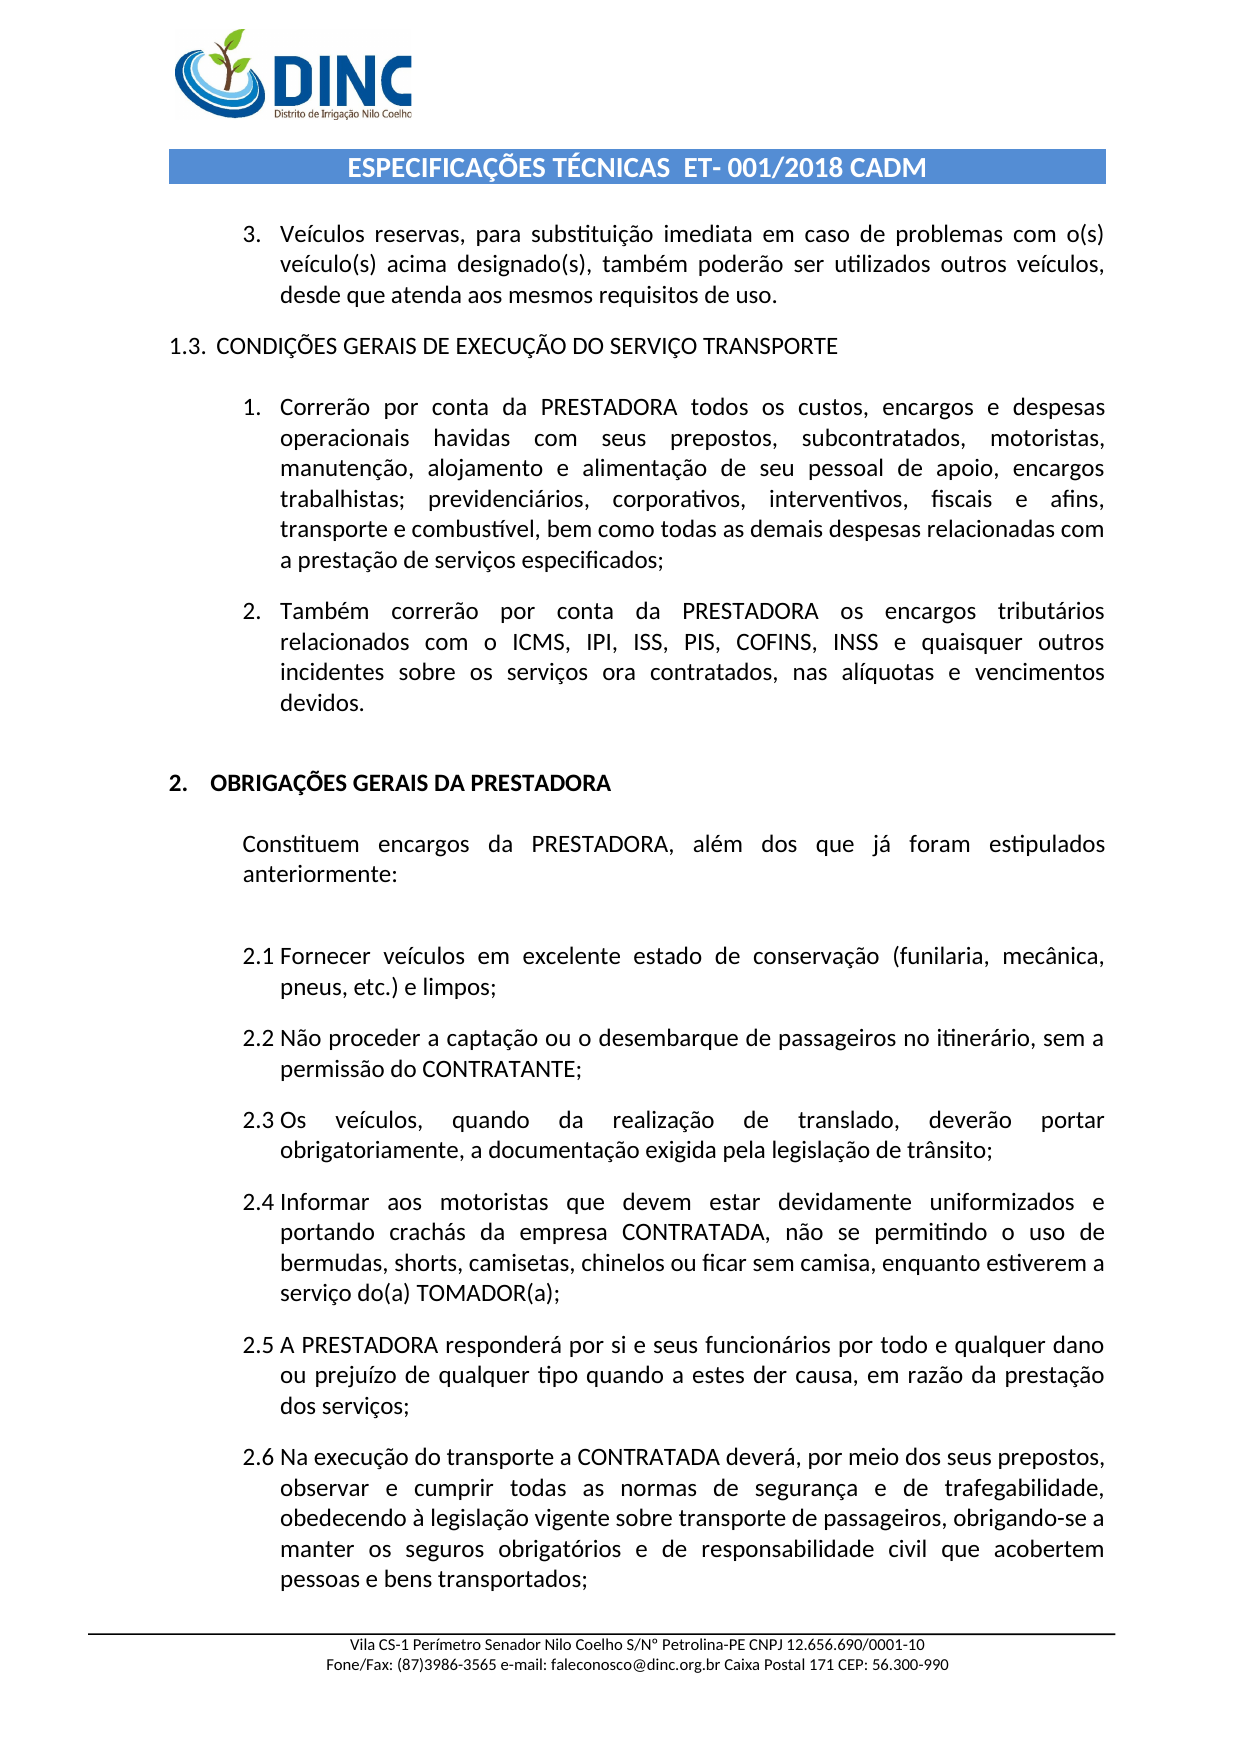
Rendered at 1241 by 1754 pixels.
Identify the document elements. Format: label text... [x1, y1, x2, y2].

list Veículos reservas, para substituição imediata em caso de problemas com o(s) veículo(s) acima designado(s), também poderão ser utilizados outros veículos, desde que atenda aos mesmos requisitos de uso. [242, 218, 1106, 309]
text Constituem encargos da PRESTADORA, além dos que já foram estipulados anteriormente: [242, 828, 1106, 889]
list Na execução do transporte a CONTRATADA deverá, por meio dos seus prepostos, observar e cumprir todas as normas de segurança e de trafegabilidade, obedecendo à legislação vigente sobre transporte de passageiros, obrigando-se a manter os seguros obrigatórios e de responsabilidade civil que acobertem pessoas e bens transportados; [242, 1441, 1106, 1594]
list Também correrão por conta da PRESTADORA os encargos tributários relacionados com o ICMS, IPI, ISS, PIS, COFINS, INSS e quaisquer outros incidentes sobre os serviços ora contratados, nas alíquotas e vencimentos devidos. [242, 595, 1106, 717]
list Informar aos motoristas que devem estar devidamente uniformizados e portando crachás da empresa CONTRATADA, não se permitindo o uso de bermudas, shorts, camisetas, chinelos ou ficar sem camisa, enquanto estiverem a serviço do(a) TOMADOR(a); [242, 1186, 1106, 1308]
list Correrão por conta da PRESTADORA todos os custos, encargos e despesas operacionais havidas com seus prepostos, subcontratados, motoristas, manutenção, alojamento e alimentação de seu pessoal de apoio, encargos trabalhistas; previdenciários, corporativos, interventivos, fiscais e afins, transporte e combustível, bem como todas as demais despesas relacionadas com a prestação de serviços especificados; [242, 391, 1106, 574]
list Não proceder a captação ou o desembarque de passageiros no itinerário, sem a permissão do CONTRATANTE; [242, 1022, 1106, 1083]
picture [175, 29, 412, 120]
list CONDIÇÕES GERAIS DE EXECUÇÃO DO SERVIÇO TRANSPORTE [169, 330, 1106, 361]
list A PRESTADORA responderá por si e seus funcionários por todo e qualquer dano ou prejuízo de qualquer tipo quando a estes der causa, em razão da prestação dos serviços; [242, 1329, 1106, 1421]
list Os veículos, quando da realização de translado, deverão portar obrigatoriamente, a documentação exigida pela legislação de trânsito; [242, 1104, 1106, 1165]
list OBRIGAÇÕES GERAIS DA PRESTADORA [169, 767, 1106, 797]
list Fornecer veículos em excelente estado de conservação (funilaria, mecânica, pneus, etc.) e limpos; [242, 940, 1106, 1001]
